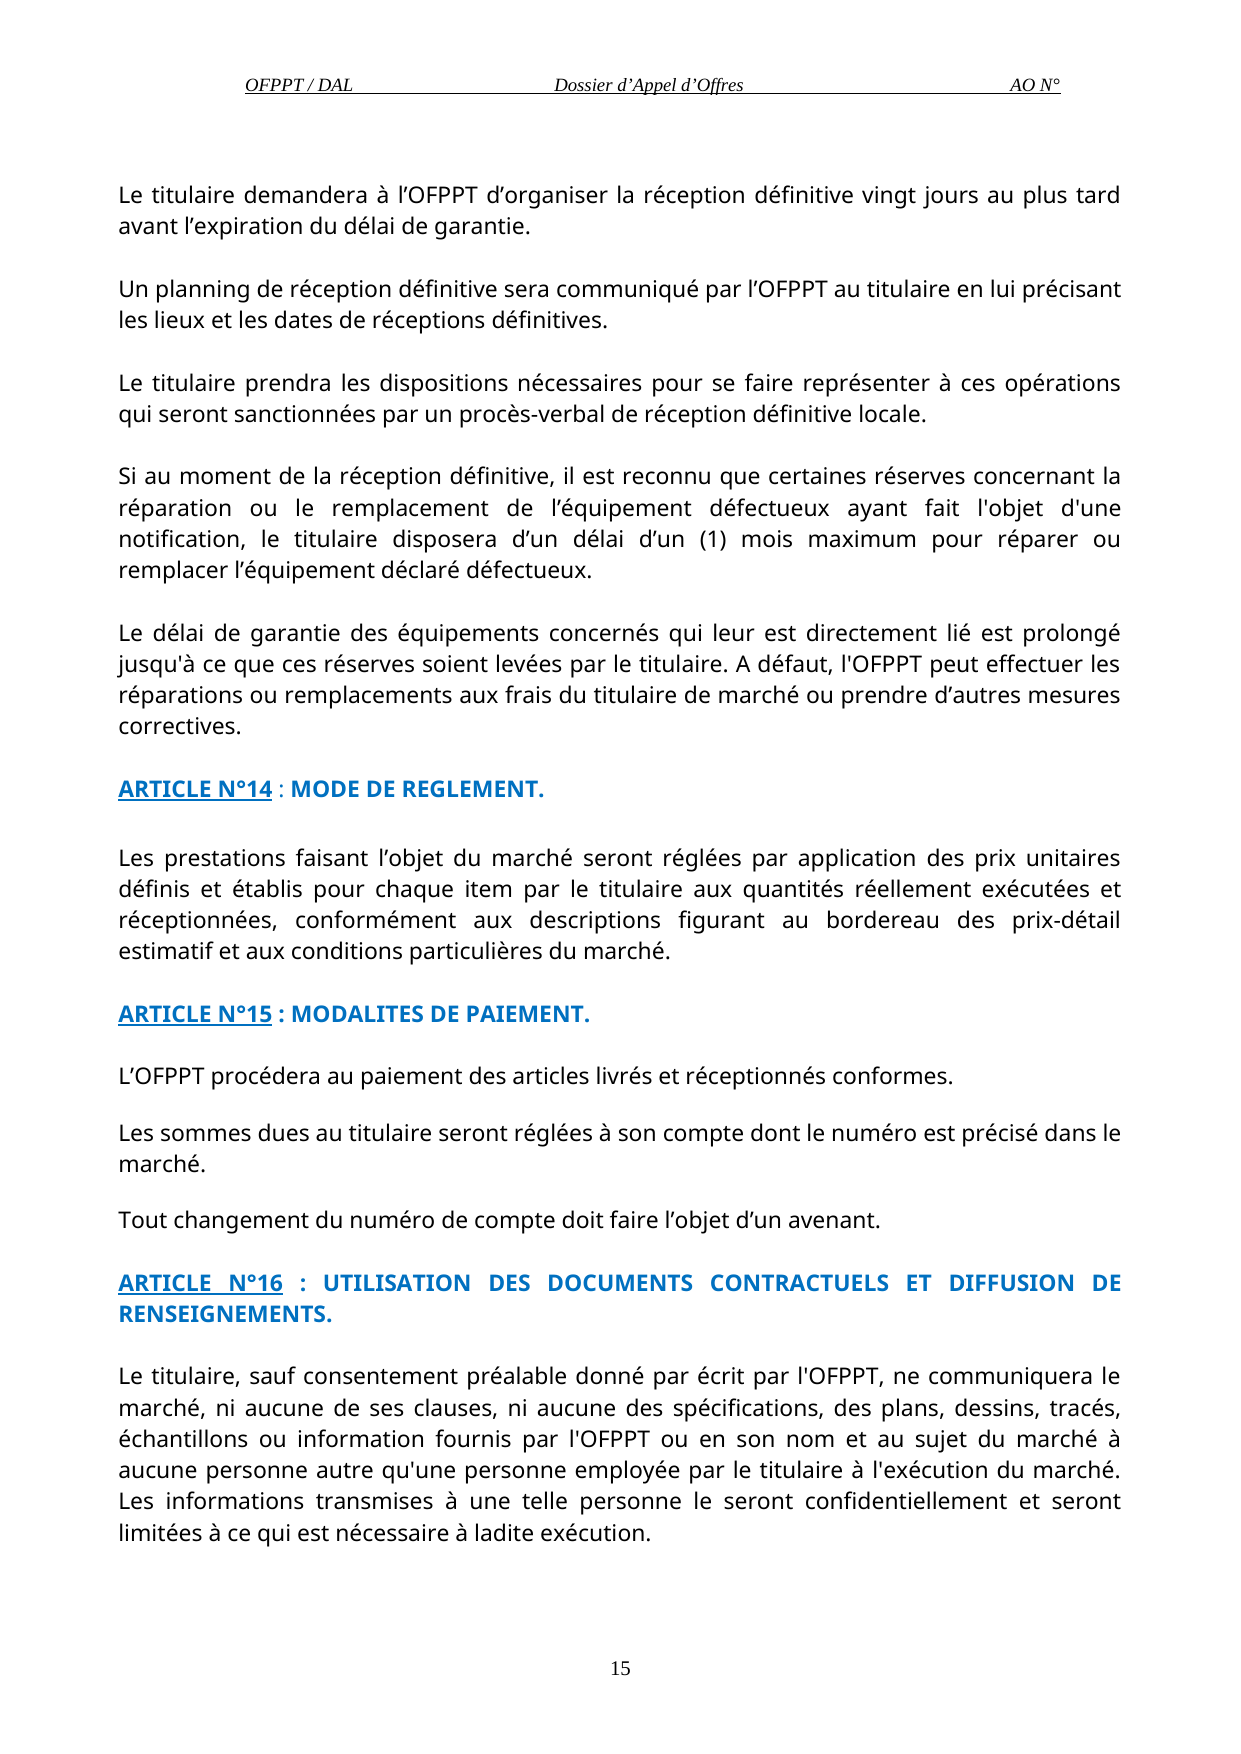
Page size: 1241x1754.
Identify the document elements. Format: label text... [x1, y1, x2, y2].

text ARTICLE N°14 : MODE DE REGLEMENT. [118, 773, 1122, 804]
text Un planning de réception définitive sera communiqué par l’OFPPT au titulaire en lui précisant les lieux et les dates de réceptions définitives. [118, 273, 1122, 335]
text Les sommes dues au titulaire seront réglées à son compte dont le numéro est précisé dans le marché. [118, 1116, 1122, 1179]
text Tout changement du numéro de compte doit faire l’objet d’un avenant. [118, 1204, 1122, 1235]
text Le titulaire prendra les dispositions nécessaires pour se faire représenter à ces opérations qui seront sanctionnées par un procès-verbal de réception définitive locale. [118, 366, 1122, 429]
text Le titulaire demandera à l’OFPPT d’organiser la réception définitive vingt jours au plus tard avant l’expiration du délai de garantie. [118, 179, 1122, 241]
text ARTICLE N°16 : UTILISATION DES DOCUMENTS CONTRACTUELS ET DIFFUSION DE RENSEIGNEMENTS. [118, 1266, 1122, 1329]
text ARTICLE N°15 : MODALITES DE PAIEMENT. [118, 998, 1122, 1029]
text Le titulaire, sauf consentement préalable donné par écrit par l'OFPPT, ne communiquera le marché, ni aucune de ses clauses, ni aucune des spécifications, des plans, dessins, tracés, échantillons ou information fournis par l'OFPPT ou en son nom et au sujet du marché à aucune personne autre qu'une personne employée par le titulaire à l'exécution du marché. Les informations transmises à une telle personne le seront confidentiellement et seront limitées à ce qui est nécessaire à ladite exécution. [118, 1360, 1122, 1548]
text Si au moment de la réception définitive, il est reconnu que certaines réserves concernant la réparation ou le remplacement de l’équipement défectueux ayant fait l'objet d'une notification, le titulaire disposera d’un délai d’un (1) mois maximum pour réparer ou remplacer l’équipement déclaré défectueux. [118, 460, 1122, 585]
text Les prestations faisant l’objet du marché seront réglées par application des prix unitaires définis et établis pour chaque item par le titulaire aux quantités réellement exécutées et réceptionnées, conformément aux descriptions figurant au bordereau des prix-détail estimatif et aux conditions particulières du marché. [118, 841, 1122, 966]
text L’OFPPT procédera au paiement des articles livrés et réceptionnés conformes. [118, 1060, 1122, 1091]
text Le délai de garantie des équipements concernés qui leur est directement lié est prolongé jusqu'à ce que ces réserves soient levées par le titulaire. A défaut, l'OFPPT peut effectuer les réparations ou remplacements aux frais du titulaire de marché ou prendre d’autres mesures correctives. [118, 616, 1122, 741]
